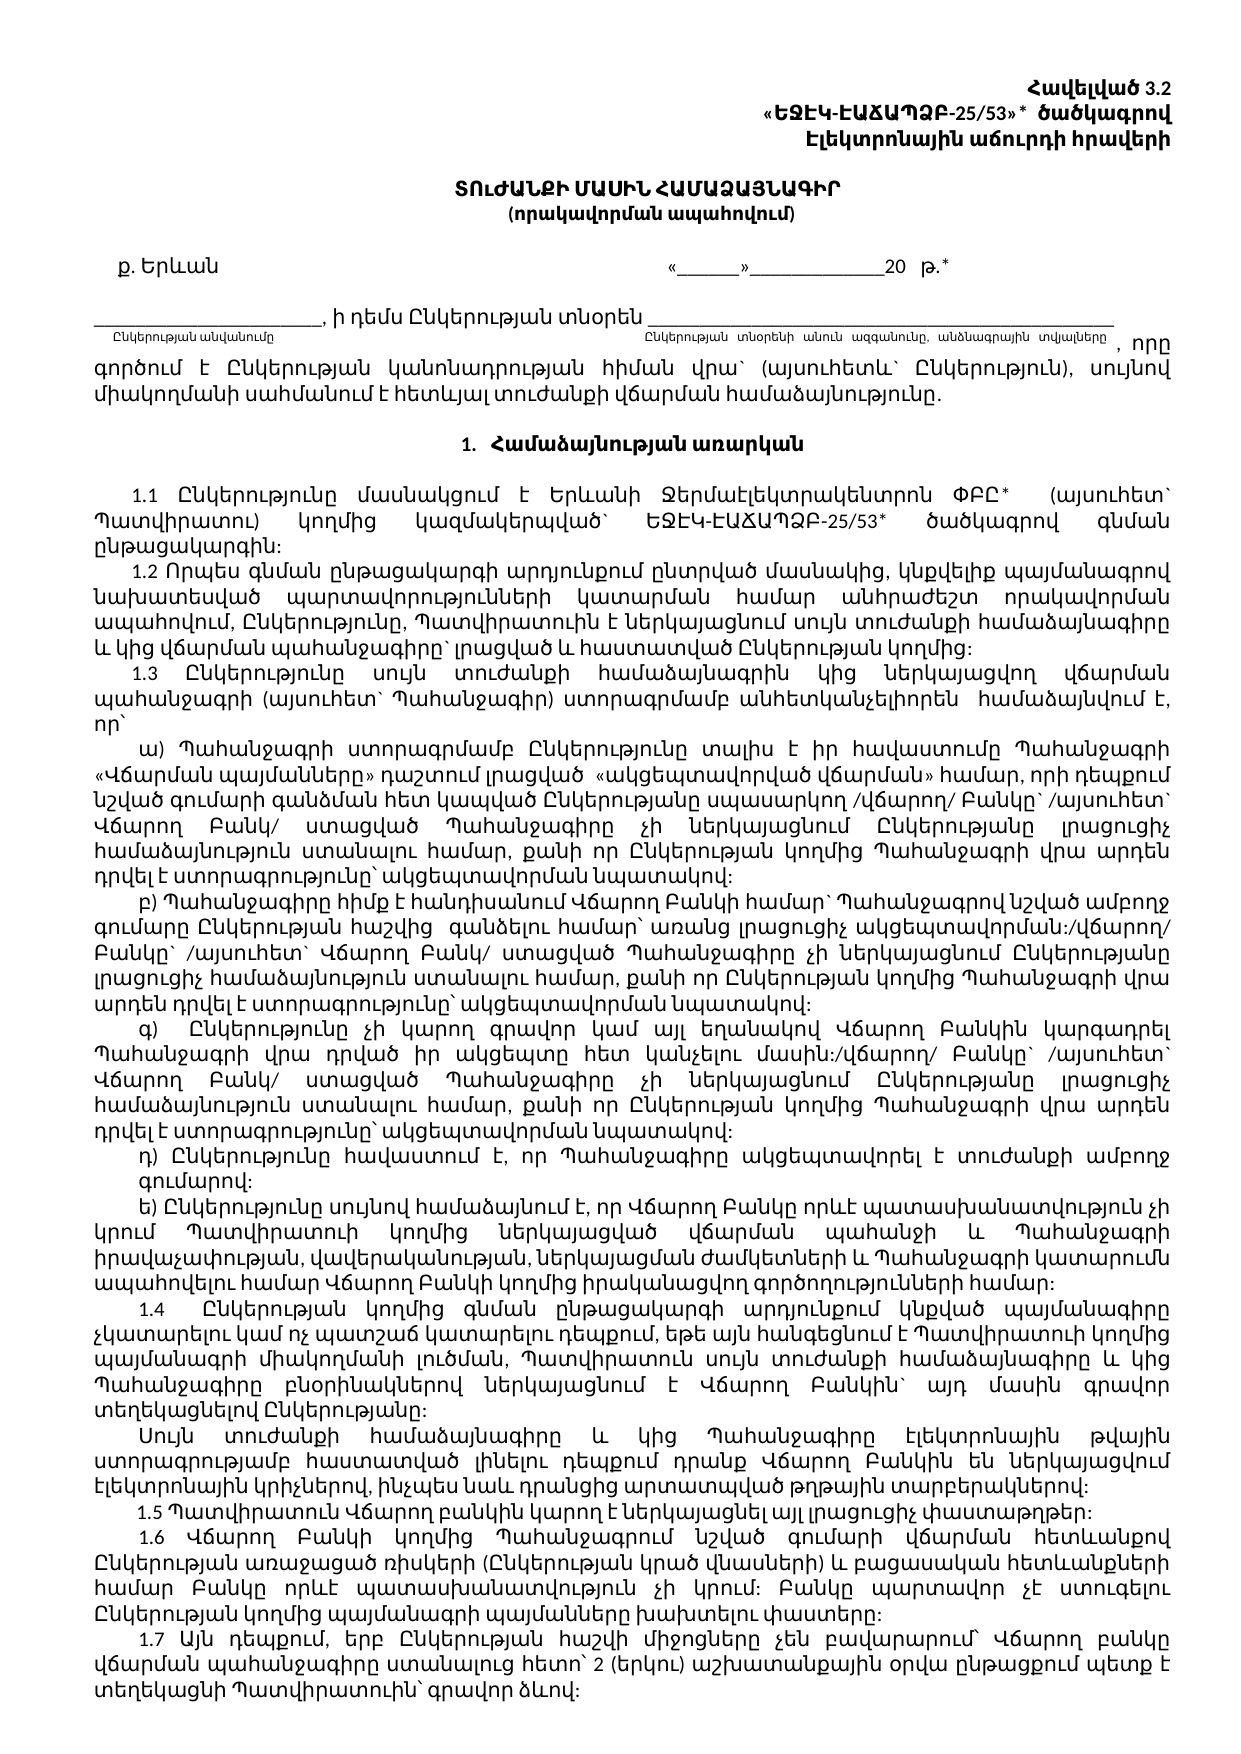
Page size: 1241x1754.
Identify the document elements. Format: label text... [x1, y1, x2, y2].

text ք. Երևան «______»_____________20 թ.* [94, 254, 1171, 279]
text 1.7 Այն դեպքում, երբ Ընկերության հաշվի միջոցները չեն բավարարում՝ Վճարող բանկը վճարման պահանջագիրը ստանալուց հետո՝ 2 (երկու) աշխատանքային օրվա ընթացքում պետք է տեղեկացնի Պատվիրատուին՝ գրավոր ձևով: [94, 1626, 1171, 1702]
text դ) Ընկերությունը հավաստում է, որ Պահանջագիրը ակցեպտավորել է տուժանքի ամբողջ գումարով: [138, 1143, 1171, 1194]
text Հավելված 3.2 [94, 75, 1171, 100]
text 1.2 Որպես գնման ընթացակարգի արդյունքում ընտրված մասնակից, կնքվելիք պայմանագրով նախատեսված պարտավորությունների կատարման համար անհրաժեշտ որակավորման ապահովում, Ընկերությունը, Պատվիրատուին է ներկայացնում սույն տուժանքի համաձայնագիրը և կից վճարման պահանջագիրը` լրացված և հաստատված Ընկերության կողմից: [94, 559, 1171, 660]
text 1.6 Վճարող Բանկի կողմից Պահանջագրում նշված գումարի վճարման հետևանքով Ընկերության առաջացած ռիսկերի (Ընկերության կրած վնասների) և բացասական հետևանքների համար Բանկը որևէ պատասխանատվություն չի կրում: Բանկը պարտավոր չէ ստուգելու Ընկերության կողմից պայմանագրի պայմանները խախտելու փաստերը: [94, 1524, 1171, 1626]
text 1.3 Ընկերությունը սույն տուժանքի համաձայնագրին կից ներկայացվող վճարման պահանջագրի (այսուհետ` Պահանջագիր) ստորագրմամբ անհետկանչելիորեն համաձայնվում է, որ՝ [94, 660, 1171, 737]
text 1.4 Ընկերության կողմից գնման ընթացակարգի արդյունքում կնքված պայմանագիրը չկատարելու կամ ոչ պատշաճ կատարելու դեպքում, եթե այն հանգեցնում է Պատվիրատուի կողմից պայմանագրի միակողմանի լուծման, Պատվիրատուն սույն տուժանքի համաձայնագիրը և կից Պահանջագիրը բնօրինակներով ներկայացնում է Վճարող Բանկին` այդ մասին գրավոր տեղեկացնելով Ընկերությանը: [94, 1296, 1171, 1423]
text 1.1 Ընկերությունը մասնակցում է Երևանի Ջերմաէլեկտրակենտրոն ՓԲԸ* (այսուհետ` Պատվիրատու) կողմից կազմակերպված` ԵՋԷԿ-ԷԱՃԱՊՁԲ-25/53* ծածկագրով գնման ընթացակարգին: [94, 482, 1171, 559]
text «ԵՋԷԿ-ԷԱՃԱՊՁԲ-25/53»* ծածկագրով [94, 100, 1171, 126]
text բ) Պահանջագիրը հիմք է հանդիսանում Վճարող Բանկի համար` Պահանջագրով նշված ամբողջ գումարը Ընկերության հաշվից գանձելու համար՝ առանց լրացուցիչ ակցեպտավորման:/վճարող/ Բանկը` /այսուհետ` Վճարող Բանկ/ ստացված Պահանջագիրը չի ներկայացնում Ընկերությանը լրացուցիչ համաձայնություն ստանալու համար, քանի որ Ընկերության կողմից Պահանջագրի վրա արդեն դրվել է ստորագրությունը՝ ակցեպտավորման նպատակով: [94, 889, 1171, 1016]
text 1.5 Պատվիրատուն Վճարող բանկին կարող է ներկայացնել այլ լրացուցիչ փաստաթղթեր: [94, 1499, 1171, 1524]
text գ) Ընկերությունը չի կարող գրավոր կամ այլ եղանակով Վճարող Բանկին կարգադրել Պահանջագրի վրա դրված իր ակցեպտը հետ կանչելու մասին:/վճարող/ Բանկը` /այսուհետ` Վճարող Բանկ/ ստացված Պահանջագիրը չի ներկայացնում Ընկերությանը լրացուցիչ համաձայնություն ստանալու համար, քանի որ Ընկերության կողմից Պահանջագրի վրա արդեն դրվել է ստորագրությունը՝ ակցեպտավորման նպատակով: [94, 1016, 1171, 1143]
text 1. Համաձայնության առարկան [94, 432, 1171, 457]
text ______________________, ի դեմս Ընկերության տնօրեն _____________________________________________ [94, 304, 1171, 330]
text ե) Ընկերությունը սույնով համաձայնում է, որ Վճարող Բանկը որևէ պատասխանատվություն չի կրում Պատվիրատուի կողմից ներկայացված վճարման պահանջի և Պահանջագրի իրավաչափության, վավերականության, ներկայացման ժամկետների և Պահանջագրի կատարումն ապահովելու համար Վճարող Բանկի կողմից իրականացվող գործողությունների համար: [94, 1194, 1171, 1296]
text ա) Պահանջագրի ստորագրմամբ Ընկերությունը տալիս է իր հավաստումը Պահանջագրի «Վճարման պայմանները» դաշտում լրացված «ակցեպտավորված վճարման» համար, որի դեպքում նշված գումարի գանձման հետ կապված Ընկերությանը սպասարկող /վճարող/ Բանկը` /այսուհետ` Վճարող Բանկ/ ստացված Պահանջագիրը չի ներկայացնում Ընկերությանը լրացուցիչ համաձայնություն ստանալու համար, քանի որ Ընկերության կողմից Պահանջագրի վրա արդեն դրվել է ստորագրությունը՝ ակցեպտավորման նպատակով: [94, 737, 1171, 889]
text ՏՈւԺԱՆՔԻ ՄԱՍԻՆ ՀԱՄԱՁԱՅՆԱԳԻՐ [94, 177, 1171, 202]
text (որակավորման ապահովում) [94, 202, 1171, 225]
text Ընկերության անվանումը Ընկերության տնօրենի անուն ազգանունը, անձնագրային տվյալները , որը գործում է Ընկերության կանոնադրության հիման վրա` (այսուհետև` Ընկերություն), սույնով միակողմանի սահմանում է հետևյալ տուժանքի վճարման համաձայնությունը. [94, 330, 1171, 406]
text Էլեկտրոնային աճուրդի հրավերի [94, 126, 1171, 151]
text Սույն տուժանքի համաձայնագիրը և կից Պահանջագիրը էլեկտրոնային թվային ստորագրությամբ հաստատված լինելու դեպքում դրանք Վճարող Բանկին են ներկայացվում էլեկտրոնային կրիչներով, ինչպես նաև դրանցից արտատպված թղթային տարբերակներով: [94, 1423, 1171, 1499]
